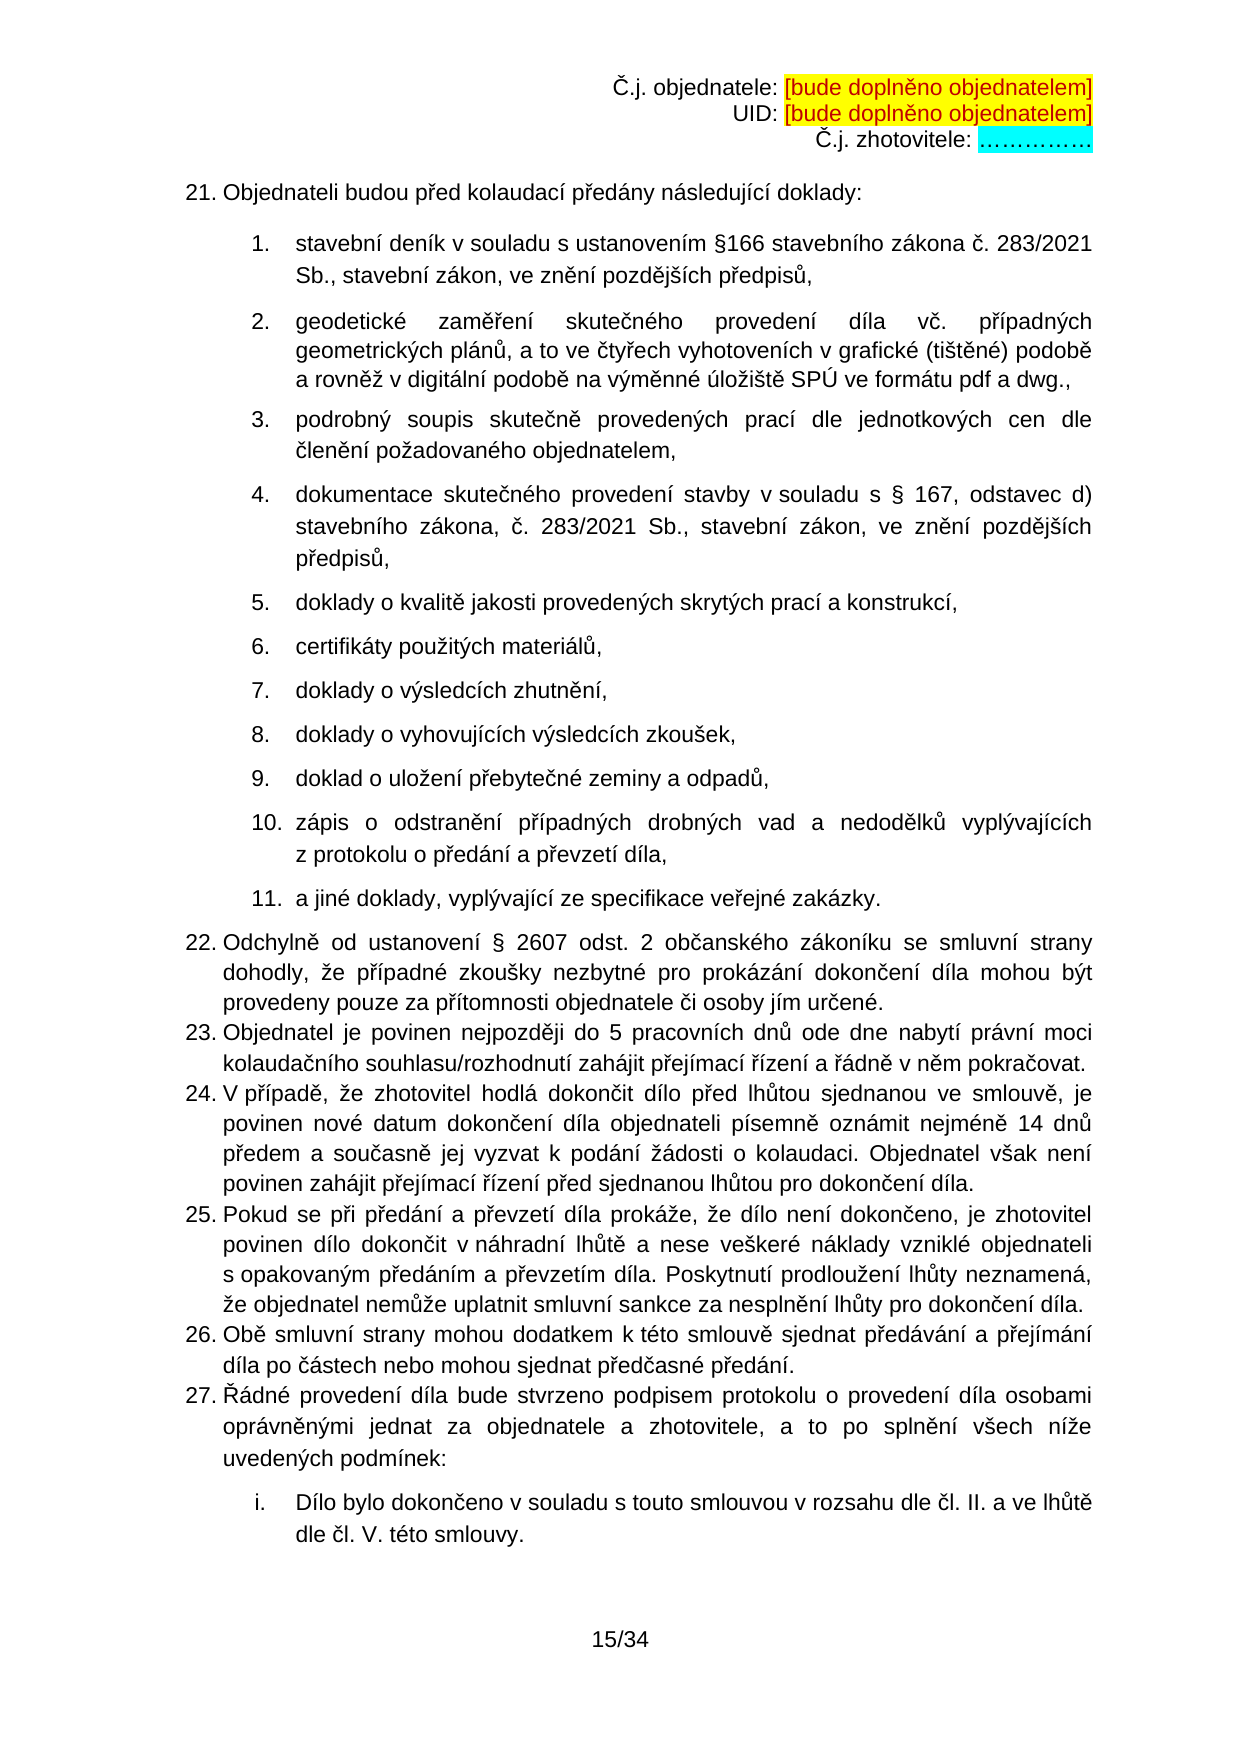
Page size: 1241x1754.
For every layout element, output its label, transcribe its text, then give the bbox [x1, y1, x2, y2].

list podrobný soupis skutečně provedených prací dle jednotkových cen dle členění požadovaného objednatelem, [251, 406, 1093, 464]
list dokumentace skutečného provedení stavby v souladu s § 167, odstavec d) stavebního zákona, č. 283/2021 Sb., stavební zákon, ve znění pozdějších předpisů, [251, 481, 1093, 571]
list doklady o výsledcích zhutnění, [251, 677, 1093, 703]
list Objednatel je povinen nejpozději do 5 pracovních dnů ode dne nabytí právní moci kolaudačního souhlasu/rozhodnutí zahájit přejímací řízení a řádně v něm pokračovat. [185, 1019, 1093, 1076]
list geodetické zaměření skutečného provedení díla vč. případných geometrických plánů, a to ve čtyřech vyhotoveních v grafické (tištěné) podobě a rovněž v digitální podobě na výměnné úložiště SPÚ ve formátu pdf a dwg., [251, 306, 1093, 393]
list Pokud se při předání a převzetí díla prokáže, že dílo není dokončeno, je zhotovitel povinen dílo dokončit v náhradní lhůtě a nese veškeré náklady vzniklé objednateli s opakovaným předáním a převzetím díla. Poskytnutí prodloužení lhůty neznamená, že objednatel nemůže uplatnit smluvní sankce za nesplnění lhůty pro dokončení díla. [185, 1201, 1093, 1317]
list certifikáty použitých materiálů, [251, 633, 1093, 659]
list a jiné doklady, vyplývající ze specifikace veřejné zakázky. [251, 884, 1093, 911]
list Odchylně od ustanovení § 2607 odst. 2 občanského zákoníku se smluvní strany dohodly, že případné zkoušky nezbytné pro prokázání dokončení díla mohou být provedeny pouze za přítomnosti objednatele či osoby jím určené. [185, 929, 1093, 1015]
list Objednateli budou před kolaudací předány následující doklady: [185, 179, 1093, 206]
list Řádné provedení díla bude stvrzeno podpisem protokolu o provedení díla osobami oprávněnými jednat za objednatele a zhotovitele, a to po splnění všech níže uvedených podmínek: [185, 1382, 1093, 1471]
list doklad o uložení přebytečné zeminy a odpadů, [251, 765, 1093, 791]
list Obě smluvní strany mohou dodatkem k této smlouvě sjednat předávání a přejímání díla po částech nebo mohou sjednat předčasné předání. [185, 1321, 1093, 1378]
list V případě, že zhotovitel hodlá dokončit dílo před lhůtou sjednanou ve smlouvě, je povinen nové datum dokončení díla objednateli písemně oznámit nejméně 14 dnů předem a současně jej vyzvat k podání žádosti o kolaudaci. Objednatel však není povinen zahájit přejímací řízení před sjednanou lhůtou pro dokončení díla. [185, 1080, 1093, 1197]
list stavební deník v souladu s ustanovením §166 stavebního zákona č. 283/2021 Sb., stavební zákon, ve znění pozdějších předpisů, [251, 230, 1093, 288]
list doklady o kvalitě jakosti provedených skrytých prací a konstrukcí, [251, 589, 1093, 615]
list doklady o vyhovujících výsledcích zkoušek, [251, 721, 1093, 747]
list Dílo bylo dokončeno v souladu s touto smlouvou v rozsahu dle čl. II. a ve lhůtě dle čl. V. této smlouvy. [266, 1489, 1093, 1547]
list zápis o odstranění případných drobných vad a nedodělků vyplývajících z protokolu o předání a převzetí díla, [251, 809, 1093, 867]
